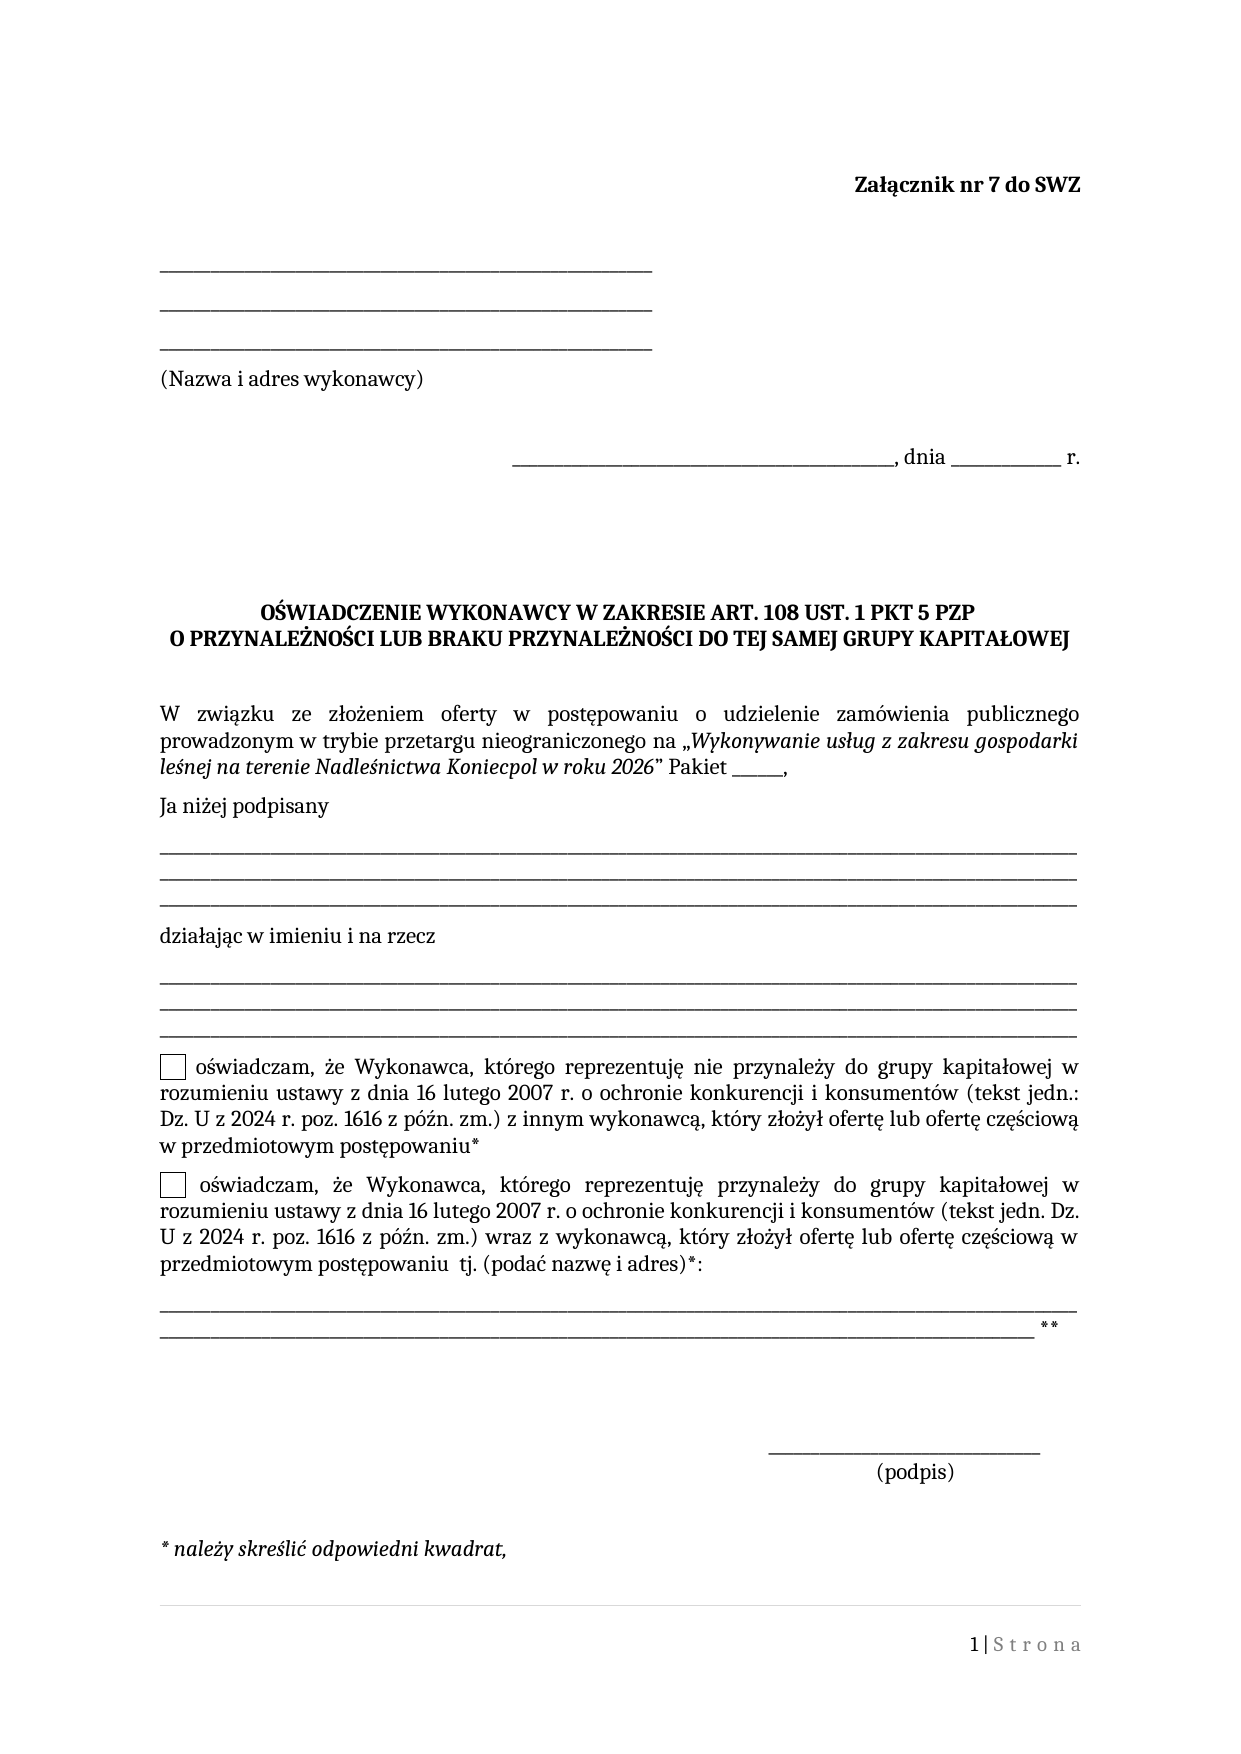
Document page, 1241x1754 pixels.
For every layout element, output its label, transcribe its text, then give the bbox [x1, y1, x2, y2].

text Ja niżej podpisany [159, 793, 1081, 819]
text ____________________________________________________________________________________________________________________________________________________________________________________________________________________________________________________________________________________________________________________________________ [159, 831, 1081, 911]
text ____________________________________________________________________________________________________________________________________________________________________________________________________________________________________________________________________________________________________________________________________ [159, 962, 1081, 1041]
text (Nazwa i adres wykonawcy) [159, 366, 1081, 393]
text oświadczam, że Wykonawca, którego reprezentuję przynależy do grupy kapitałowej w rozumieniu ustawy z dnia 16 lutego 2007 r. o ochronie konkurencji i konsumentów (tekst jedn. Dz. U z 2024 r. poz. 1616 z późn. zm.) wraz z wykonawcą, który złożył ofertę lub ofertę częściową w przedmiotowym postępowaniu tj. (podać nazwę i adres)*: [159, 1171, 1081, 1277]
text W związku ze złożeniem oferty w postępowaniu o udzielenie zamówienia publicznego prowadzonym w trybie przetargu nieograniczonego na „Wykonywanie usług z zakresu gospodarki leśnej na terenie Nadleśnictwa Koniecpol w roku 2026” Pakiet ______, [159, 701, 1081, 780]
text * należy skreślić odpowiedni kwadrat, [159, 1536, 1081, 1563]
text Załącznik nr 7 do SWZ [159, 172, 1081, 198]
text OŚWIADCZENIE WYKONAWCY W ZAKRESIE ART. 108 UST. 1 PKT 5 PZP O PRZYNALEŻNOŚCI LUB BRAKU PRZYNALEŻNOŚCI DO TEJ SAMEJ GRUPY KAPITAŁOWEJ [159, 599, 1081, 652]
text _____________________________________________, dnia _____________ r. [159, 444, 1081, 470]
text ___________________________________________________________________________________________________________________________________________________________________________________________________________________ ** [159, 1289, 1081, 1342]
text __________________________________________________________ [159, 288, 1081, 315]
text działając w imieniu i na rzecz [159, 923, 1081, 949]
text oświadczam, że Wykonawca, którego reprezentuję nie przynależy do grupy kapitałowej w rozumieniu ustawy z dnia 16 lutego 2007 r. o ochronie konkurencji i konsumentów (tekst jedn.: Dz. U z 2024 r. poz. 1616 z późn. zm.) z innym wykonawcą, który złożył ofertę lub ofertę częściową w przedmiotowym postępowaniu* [159, 1053, 1081, 1159]
text __________________________________________________________ [159, 250, 1081, 276]
text __________________________________________________________ [159, 327, 1081, 354]
text ________________________________ (podpis) [750, 1432, 1081, 1485]
